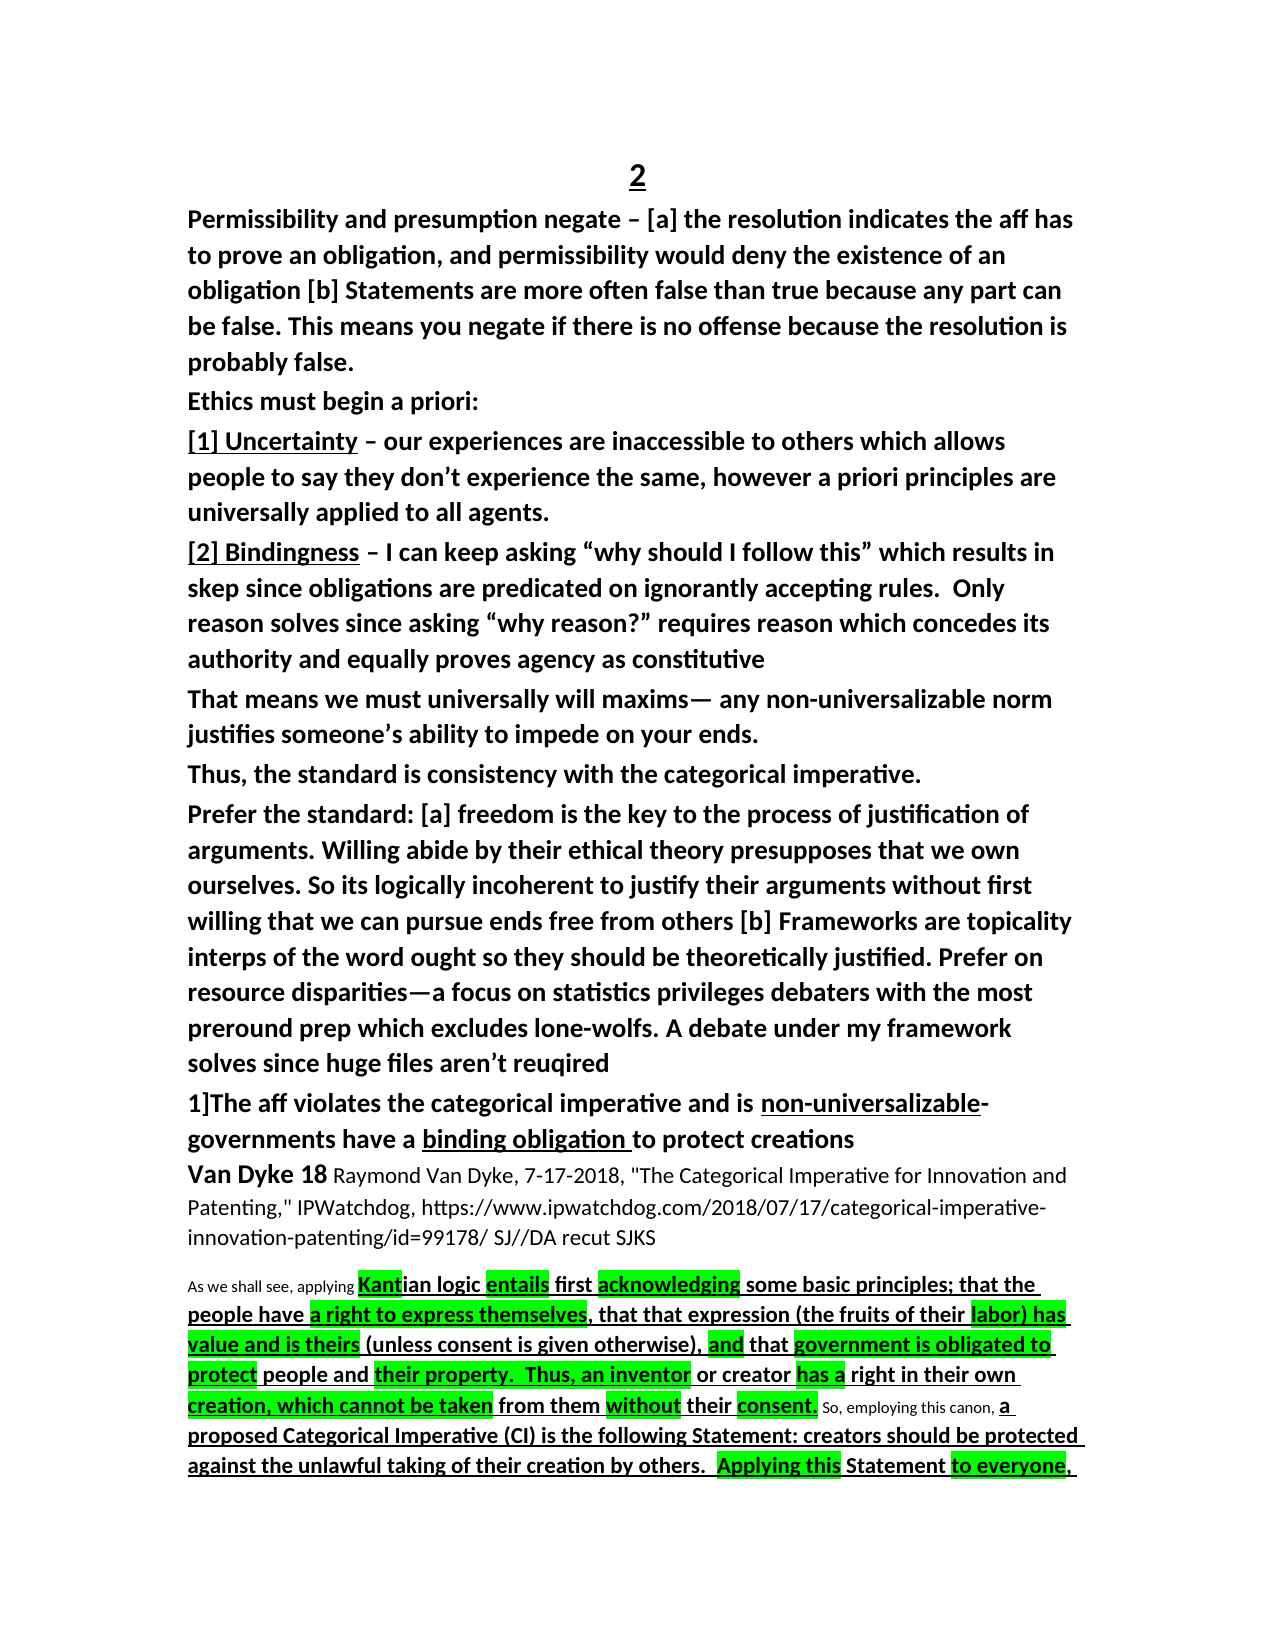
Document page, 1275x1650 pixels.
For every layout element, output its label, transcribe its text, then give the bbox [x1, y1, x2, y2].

subtitle 2 [187, 154, 1087, 195]
subtitle [2] Bindingness – I can keep asking “why should I follow this” which results in skep since obligations are predicated on ignorantly accepting rules. Only reason solves since asking “why reason?” requires reason which concedes its authority and equally proves agency as constitutive [187, 535, 1087, 675]
subtitle That means we must universally will maxims— any non-universalizable norm justifies someone’s ability to impede on your ends. [187, 682, 1087, 751]
subtitle Ethics must begin a priori: [187, 384, 1087, 418]
subtitle Thus, the standard is consistency with the categorical imperative. [187, 757, 1087, 791]
subtitle 1]The aff violates the categorical imperative and is non-universalizable- governments have a binding obligation to protect creations [187, 1086, 1087, 1155]
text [187, 1270, 1087, 1479]
text Van Dyke 18 Raymond Van Dyke, 7-17-2018, "The Categorical Imperative for Innovation and Patenting," IPWatchdog, https://www.ipwatchdog.com/2018/07/17/categorical-imperative-innovation-patenting/id=99178/ SJ//DA recut SJKS [187, 1158, 1087, 1251]
subtitle [1] Uncertainty – our experiences are inaccessible to others which allows people to say they don’t experience the same, however a priori principles are universally applied to all agents. [187, 424, 1087, 529]
subtitle Permissibility and presumption negate – [a] the resolution indicates the aff has to prove an obligation, and permissibility would deny the existence of an obligation [b] Statements are more often false than true because any part can be false. This means you negate if there is no offense because the resolution is probably false. [187, 202, 1087, 378]
subtitle Prefer the standard: [a] freedom is the key to the process of justification of arguments. Willing abide by their ethical theory presupposes that we own ourselves. So its logically incoherent to justify their arguments without first willing that we can pursue ends free from others [b] Frameworks are topicality interps of the word ought so they should be theoretically justified. Prefer on resource disparities—a focus on statistics privileges debaters with the most preround prep which excludes lone-wolfs. A debate under my framework solves since huge files aren’t reuqired [187, 797, 1087, 1080]
